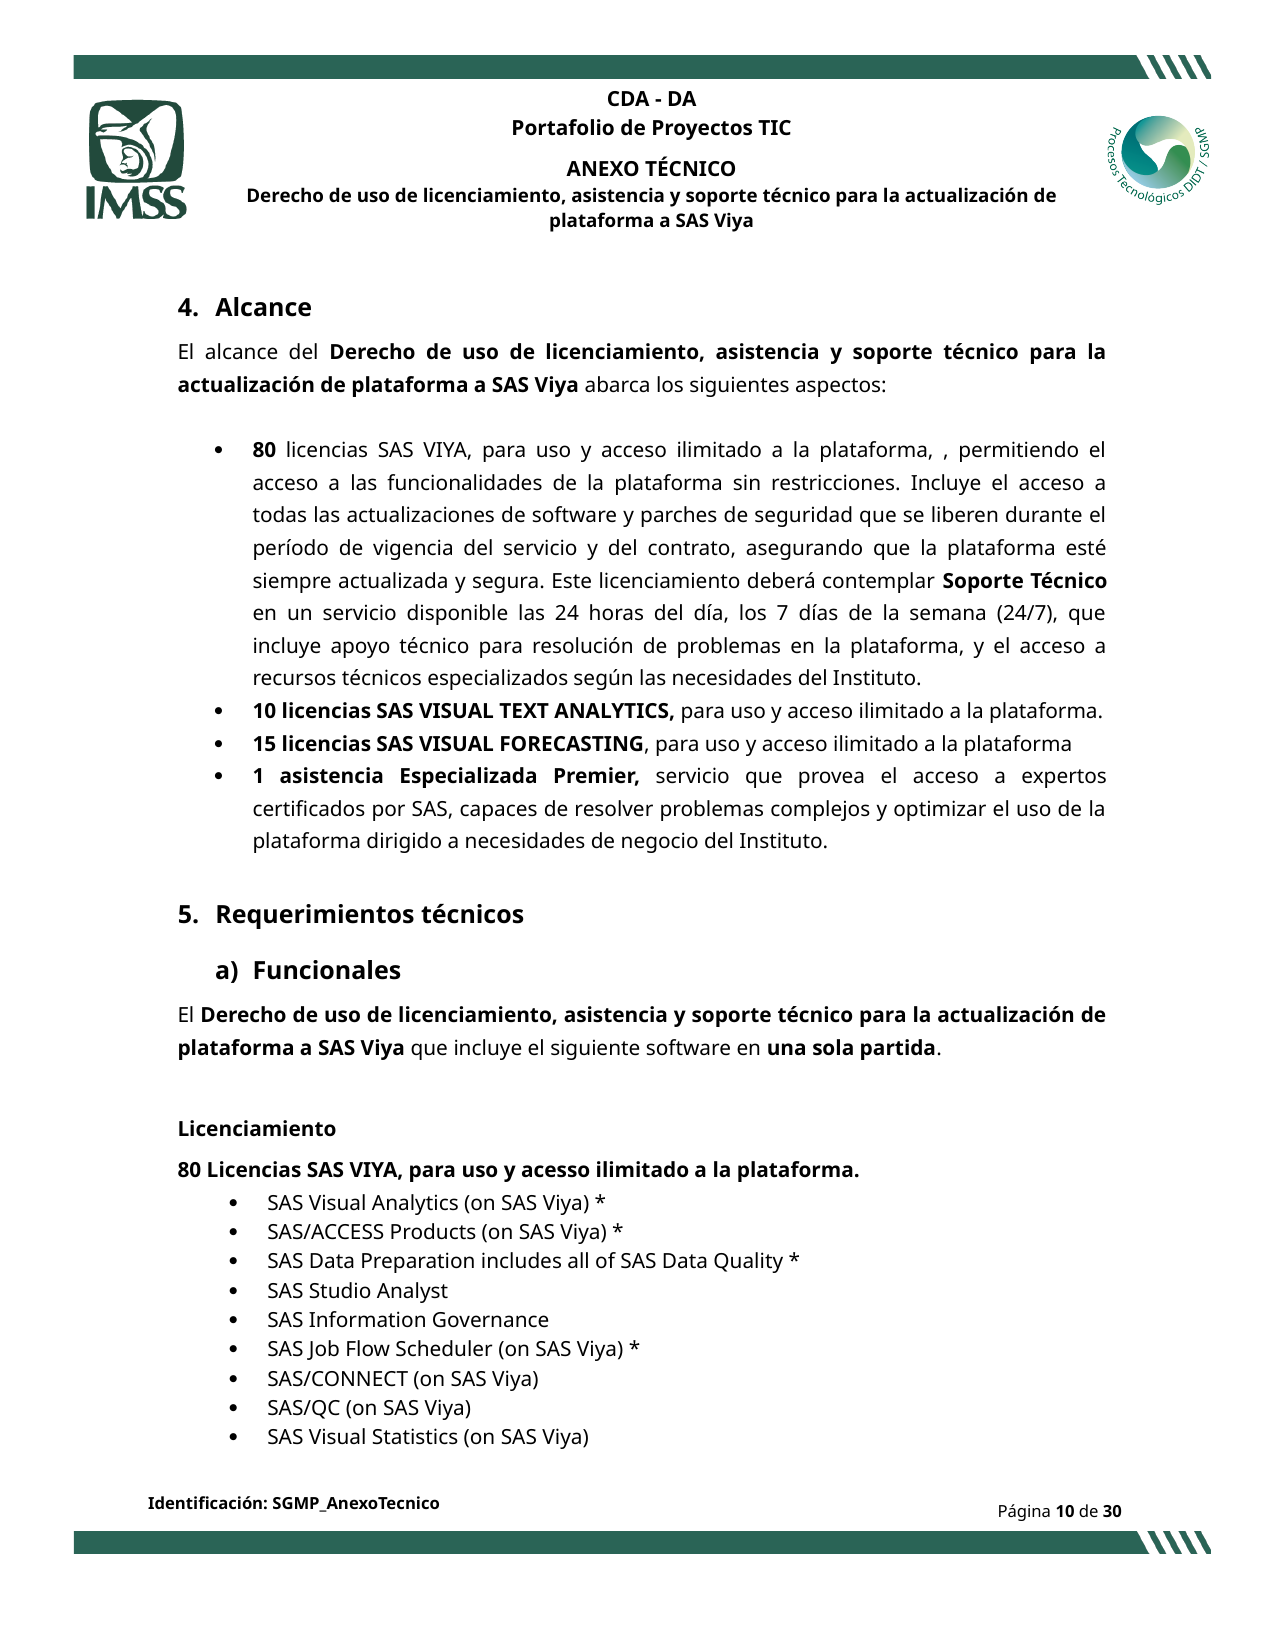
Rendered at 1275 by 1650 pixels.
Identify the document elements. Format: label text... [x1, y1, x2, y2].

picture [73, 1531, 1211, 1554]
subtitle Requerimientos técnicos [178, 897, 1107, 931]
picture [1105, 112, 1211, 205]
list 15 licencias SAS VISUAL FORECASTING, para uso y acceso ilimitado a la plataforma [215, 729, 1107, 757]
picture [73, 55, 1212, 79]
text El alcance del Derecho de uso de licenciamiento, asistencia y soporte técnico para la actualización de plataforma a SAS Viya abarca los siguientes aspectos: [177, 337, 1107, 398]
text El Derecho de uso de licenciamiento, asistencia y soporte técnico para la actualización de plataforma a SAS Viya que incluye el siguiente software en una sola partida. [177, 1000, 1107, 1061]
list 80 licencias SAS VIYA, para uso y acceso ilimitado a la plataforma, , permitiendo el acceso a las funcionalidades de la plataforma sin restricciones. Incluye el acceso a todas las actualizaciones de software y parches de seguridad que se liberen durante el período de vigencia del servicio y del contrato, asegurando que la plataforma esté siempre actualizada y segura. Este licenciamiento deberá contemplar Soporte Técnico en un servicio disponible las 24 horas del día, los 7 días de la semana (24/7), que incluye apoyo técnico para resolución de problemas en la plataforma, y el acceso a recursos técnicos especializados según las necesidades del Instituto. [215, 435, 1107, 692]
subtitle Alcance [178, 290, 1107, 324]
list SAS Visual Statistics (on SAS Viya) [229, 1422, 1107, 1451]
list SAS Studio Analyst [229, 1276, 1107, 1304]
subtitle Funcionales [215, 952, 1107, 987]
list SAS Information Governance [229, 1305, 1107, 1333]
list SAS Data Preparation includes all of SAS Data Quality * [229, 1247, 1107, 1275]
list 1 asistencia Especializada Premier, servicio que provea el acceso a expertos certificados por SAS, capaces de resolver problemas complejos y optimizar el uso de la plataforma dirigido a necesidades de negocio del Instituto. [215, 761, 1107, 855]
subtitle Licenciamiento [177, 1114, 1107, 1143]
list 10 licencias SAS VISUAL TEXT ANALYTICS, para uso y acceso ilimitado a la plataforma. [215, 696, 1107, 724]
list SAS/ACCESS Products (on SAS Viya) * [229, 1217, 1107, 1246]
list SAS Visual Analytics (on SAS Viya) * [229, 1188, 1107, 1216]
list SAS Job Flow Scheduler (on SAS Viya) * [229, 1334, 1107, 1363]
text 80 Licencias SAS VIYA, para uso y acesso ilimitado a la plataforma. [177, 1155, 1107, 1184]
picture [84, 98, 187, 219]
list SAS/QC (on SAS Viya) [229, 1393, 1107, 1421]
list SAS/CONNECT (on SAS Viya) [229, 1364, 1107, 1392]
